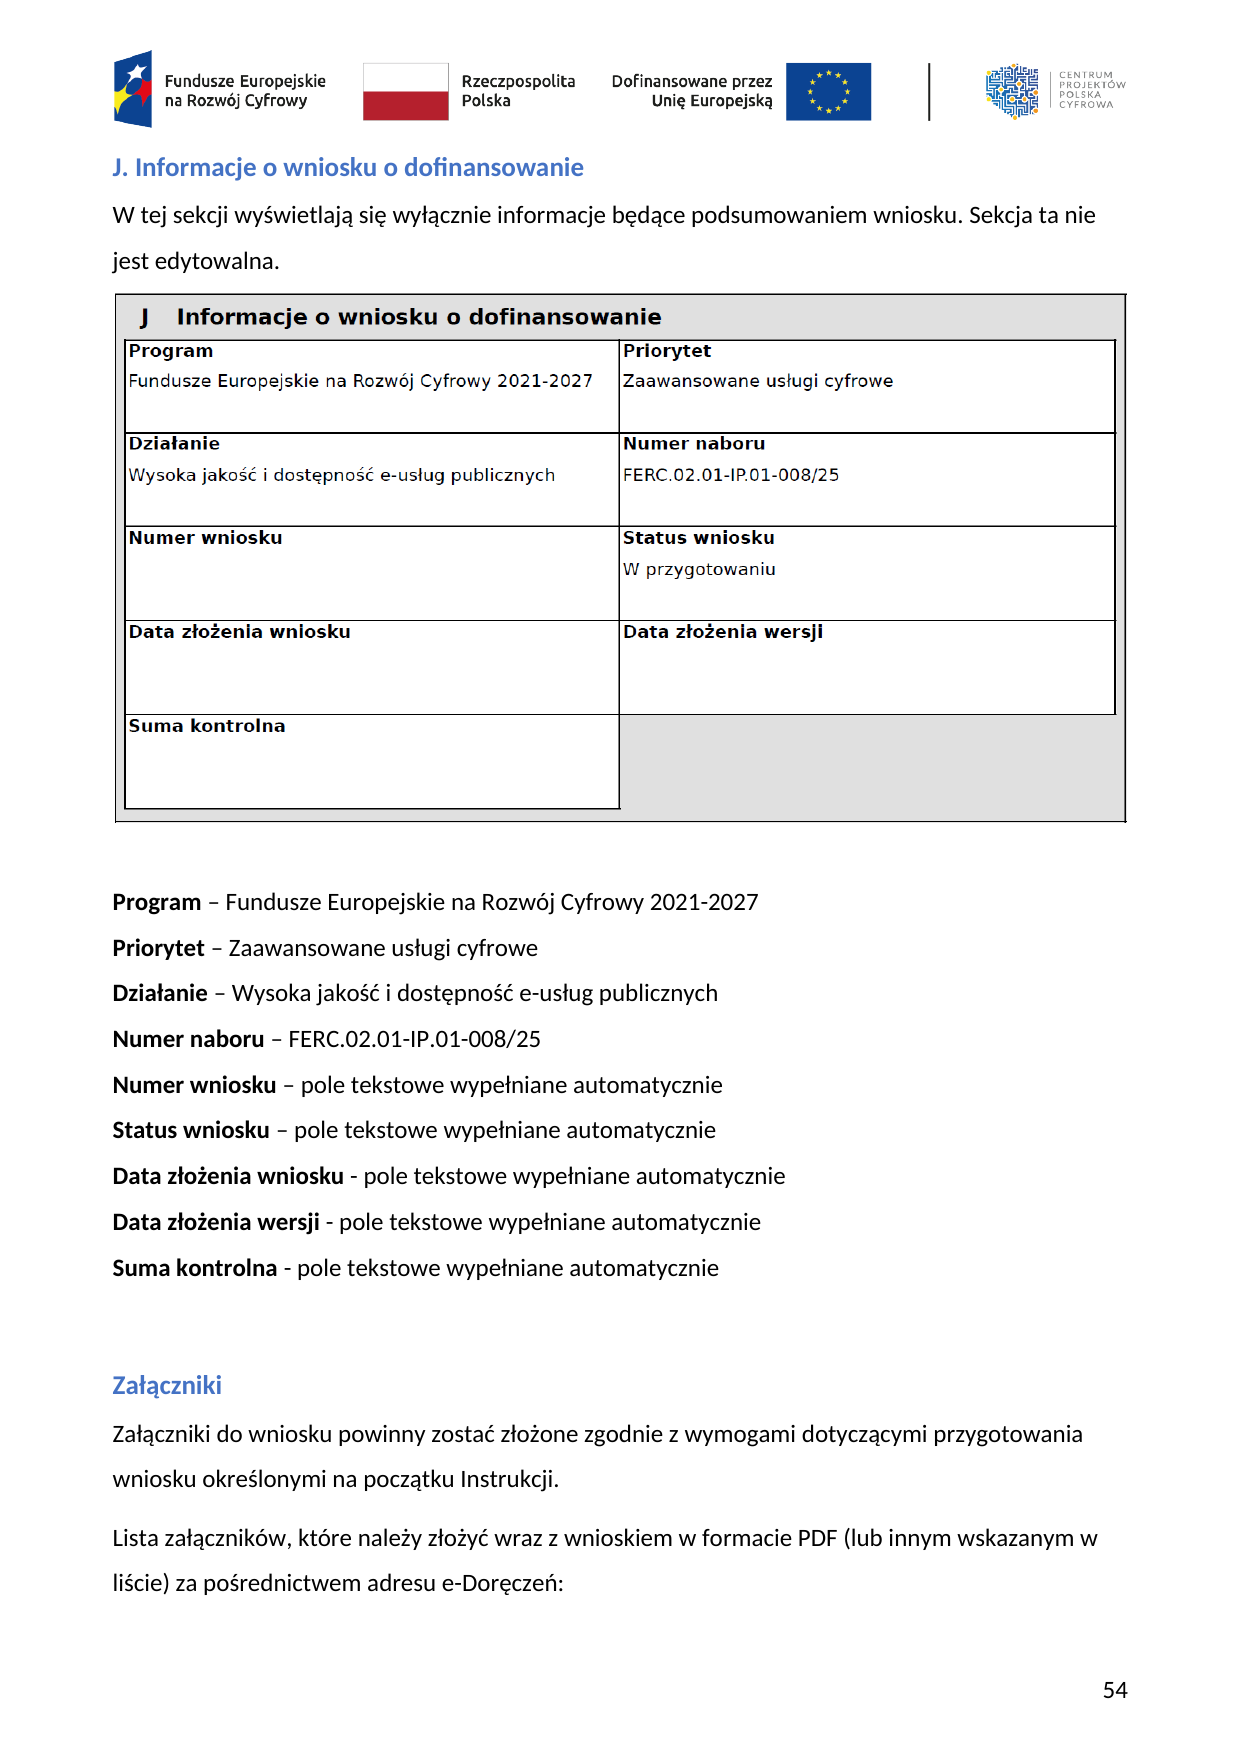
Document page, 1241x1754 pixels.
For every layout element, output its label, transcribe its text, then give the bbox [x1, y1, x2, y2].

text Status wniosku – pole tekstowe wypełniane automatycznie [112, 1114, 1128, 1145]
subtitle Załączniki [112, 1368, 1128, 1401]
text W tej sekcji wyświetlają się wyłącznie informacje będące podsumowaniem wniosku. Sekcja ta nie jest edytowalna. [112, 199, 1128, 276]
text Data złożenia wniosku - pole tekstowe wypełniane automatycznie [112, 1160, 1128, 1191]
text Priorytet – Zaawansowane usługi cyfrowe [112, 932, 1128, 962]
text J. Informacje o wniosku o dofinansowanie [112, 150, 1128, 183]
text Załączniki do wniosku powinny zostać złożone zgodnie z wymogami dotyczącymi przygotowania wniosku określonymi na początku Instrukcji. [112, 1418, 1128, 1494]
text Numer naboru – FERC.02.01-IP.01-008/25 [112, 1023, 1128, 1054]
text Program – Fundusze Europejskie na Rozwój Cyfrowy 2021-2027 [112, 886, 1128, 916]
text Lista załączników, które należy złożyć wraz z wnioskiem w formacie PDF (lub innym wskazanym w liście) za pośrednictwem adresu e-Doręczeń: [112, 1522, 1128, 1598]
text Działanie – Wysoka jakość i dostępność e-usług publicznych [112, 977, 1128, 1008]
text Numer wniosku – pole tekstowe wypełniane automatycznie [112, 1069, 1128, 1099]
picture [114, 50, 1126, 128]
text Suma kontrolna - pole tekstowe wypełniane automatycznie [112, 1252, 1128, 1282]
text Data złożenia wersji - pole tekstowe wypełniane automatycznie [112, 1206, 1128, 1237]
picture [112, 291, 1128, 825]
